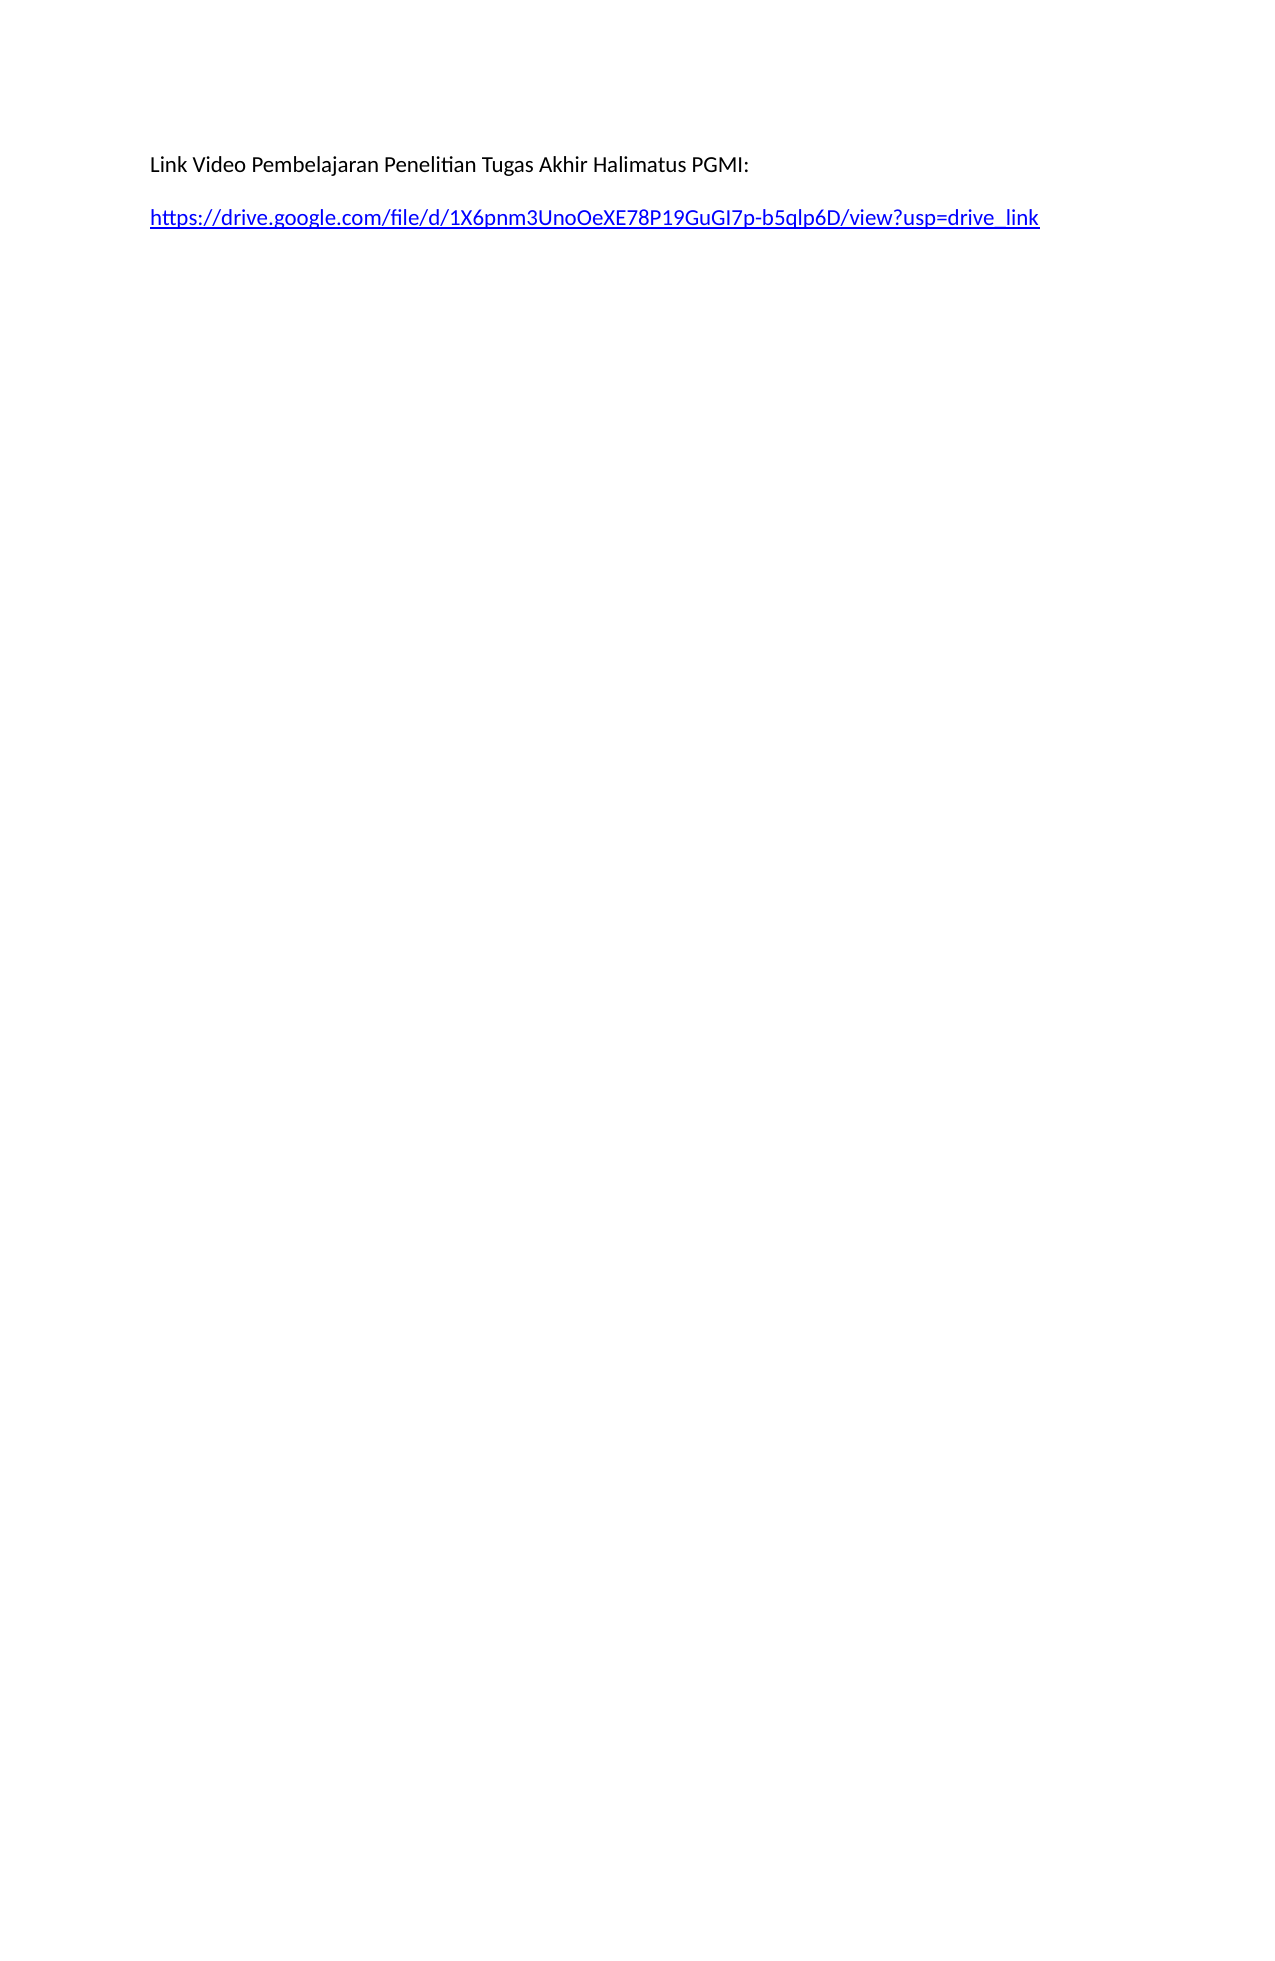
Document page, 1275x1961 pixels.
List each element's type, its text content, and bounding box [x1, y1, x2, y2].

text https://drive.google.com/file/d/1X6pnm3UnoOeXE78P19GuGI7p-b5qlp6D/view?usp=drive_link [150, 203, 1125, 231]
text Link Video Pembelajaran Penelitian Tugas Akhir Halimatus PGMI: [150, 150, 1125, 178]
